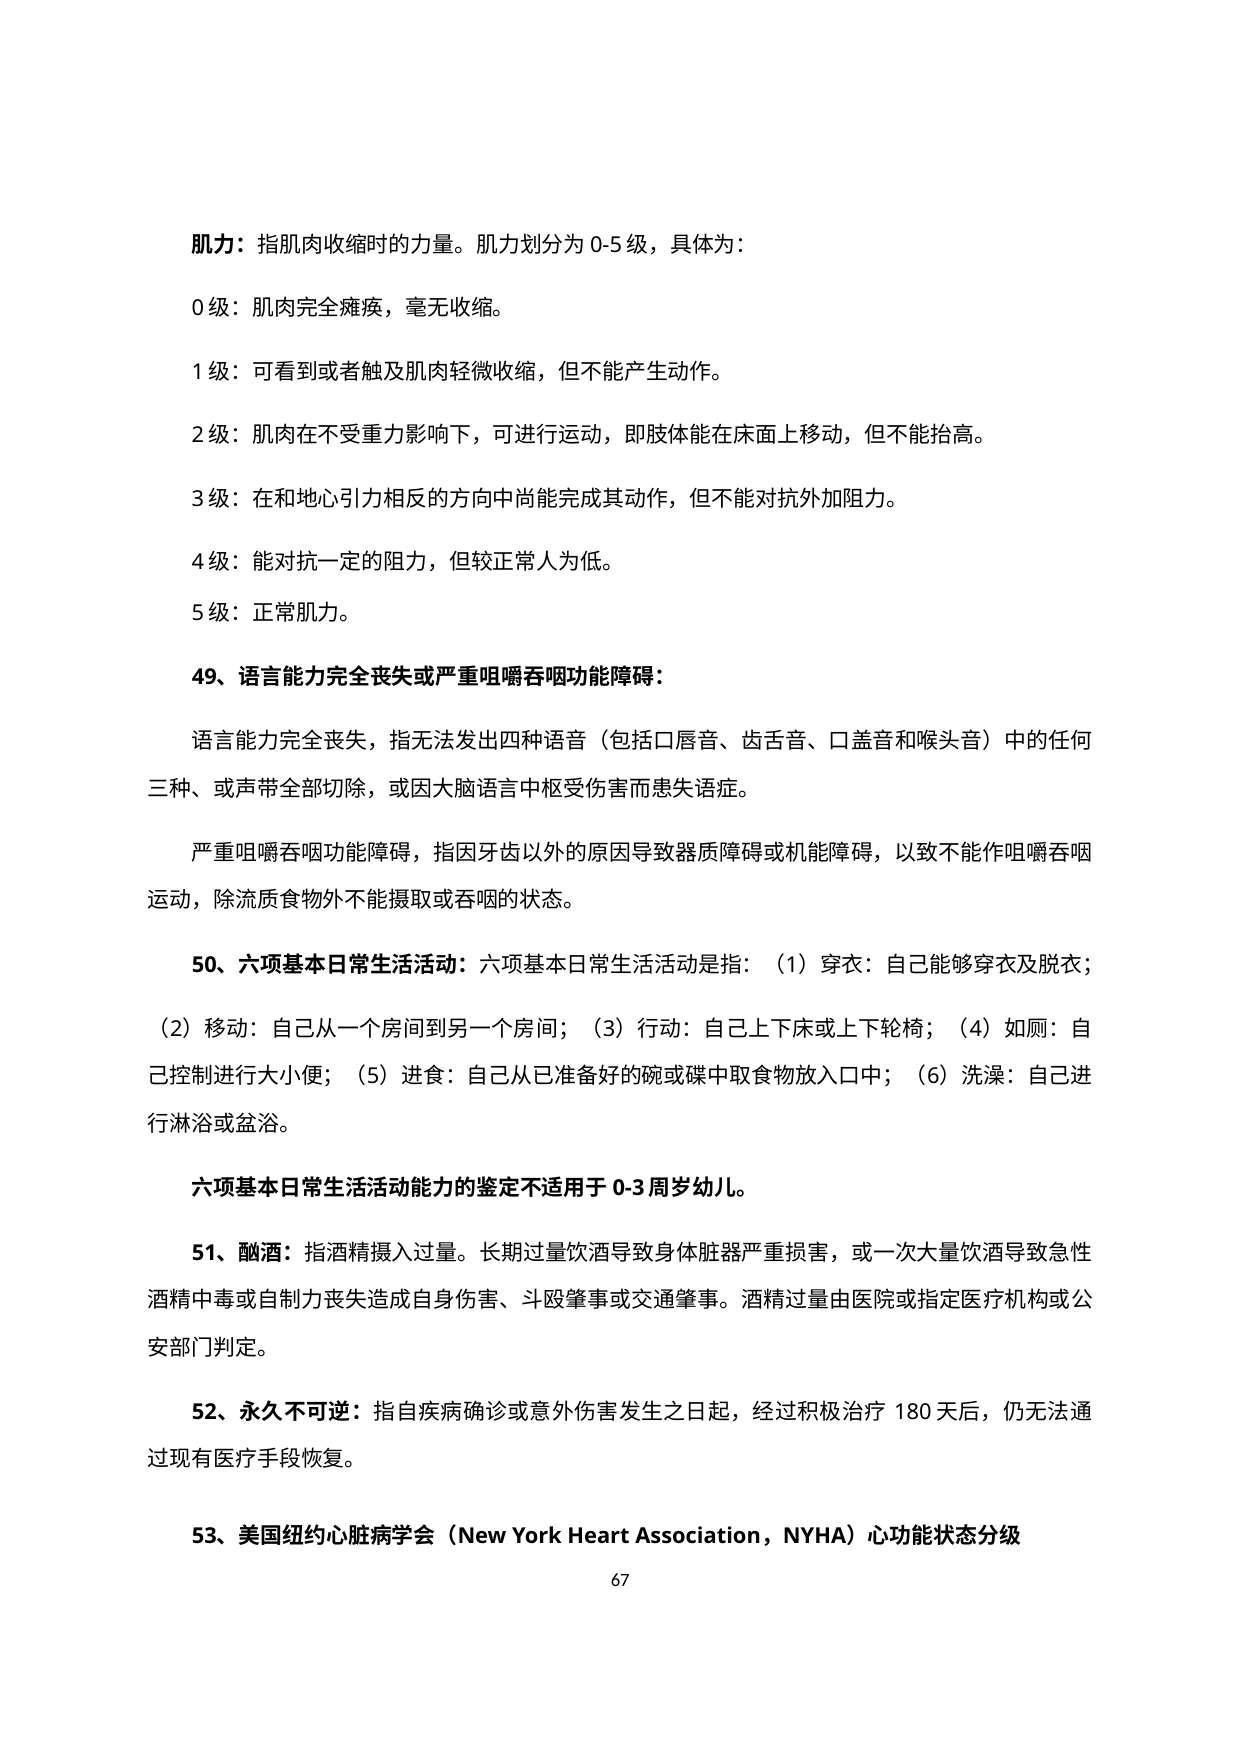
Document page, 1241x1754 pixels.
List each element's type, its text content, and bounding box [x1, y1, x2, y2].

list 1级：可看到或者触及肌肉轻微收缩，但不能产生动作。 [148, 354, 1093, 386]
list 0级：肌肉完全瘫痪，毫无收缩。 [148, 290, 1093, 322]
text 语言能力完全丧失，指无法发出四种语音（包括口唇音、齿舌音、口盖音和喉头音）中的任何三种、或声带全部切除，或因大脑语言中枢受伤害而患失语症。 [148, 723, 1093, 802]
text 52、永久不可逆：指自疾病确诊或意外伤害发生之日起，经过积极治疗 180天后，仍无法通过现有医疗手段恢复。 [148, 1394, 1093, 1473]
text 49、语言能力完全丧失或严重咀嚼吞咽功能障碍： [148, 659, 1093, 691]
text 53、美国纽约心脏病学会（New York Heart Association，NYHA）心功能状态分级 [148, 1518, 1093, 1550]
text （2）移动：自己从一个房间到另一个房间；（3）行动：自己上下床或上下轮椅；（4）如厕：自己控制进行大小便；（5）进食：自己从已准备好的碗或碟中取食物放入口中；（6）洗澡：自己进行淋浴或盆浴。 [148, 1011, 1093, 1138]
list 3级：在和地心引力相反的方向中尚能完成其动作，但不能对抗外加阻力。 [148, 481, 1093, 512]
list 4级：能对抗一定的阻力，但较正常人为低。 [148, 544, 1093, 576]
list 2级：肌肉在不受重力影响下，可进行运动，即肢体能在床面上移动，但不能抬高。 [148, 417, 1093, 449]
list 肌力：指肌肉收缩时的力量。肌力划分为0-5级，具体为： [148, 227, 1093, 259]
text 51、酗酒：指酒精摄入过量。长期过量饮酒导致身体脏器严重损害，或一次大量饮酒导致急性酒精中毒或自制力丧失造成自身伤害、斗殴肇事或交通肇事。酒精过量由医院或指定医疗机构或公安部门判定。 [148, 1234, 1093, 1361]
text 严重咀嚼吞咽功能障碍，指因牙齿以外的原因导致器质障碍或机能障碍，以致不能作咀嚼吞咽运动，除流质食物外不能摄取或吞咽的状态。 [148, 835, 1093, 914]
text 六项基本日常生活活动能力的鉴定不适用于 0-3周岁幼儿。 [148, 1170, 1093, 1202]
text 50、六项基本日常生活活动：六项基本日常生活活动是指：（1）穿衣：自己能够穿衣及脱衣； [148, 947, 1093, 978]
text 5级：正常肌力。 [148, 595, 1093, 626]
